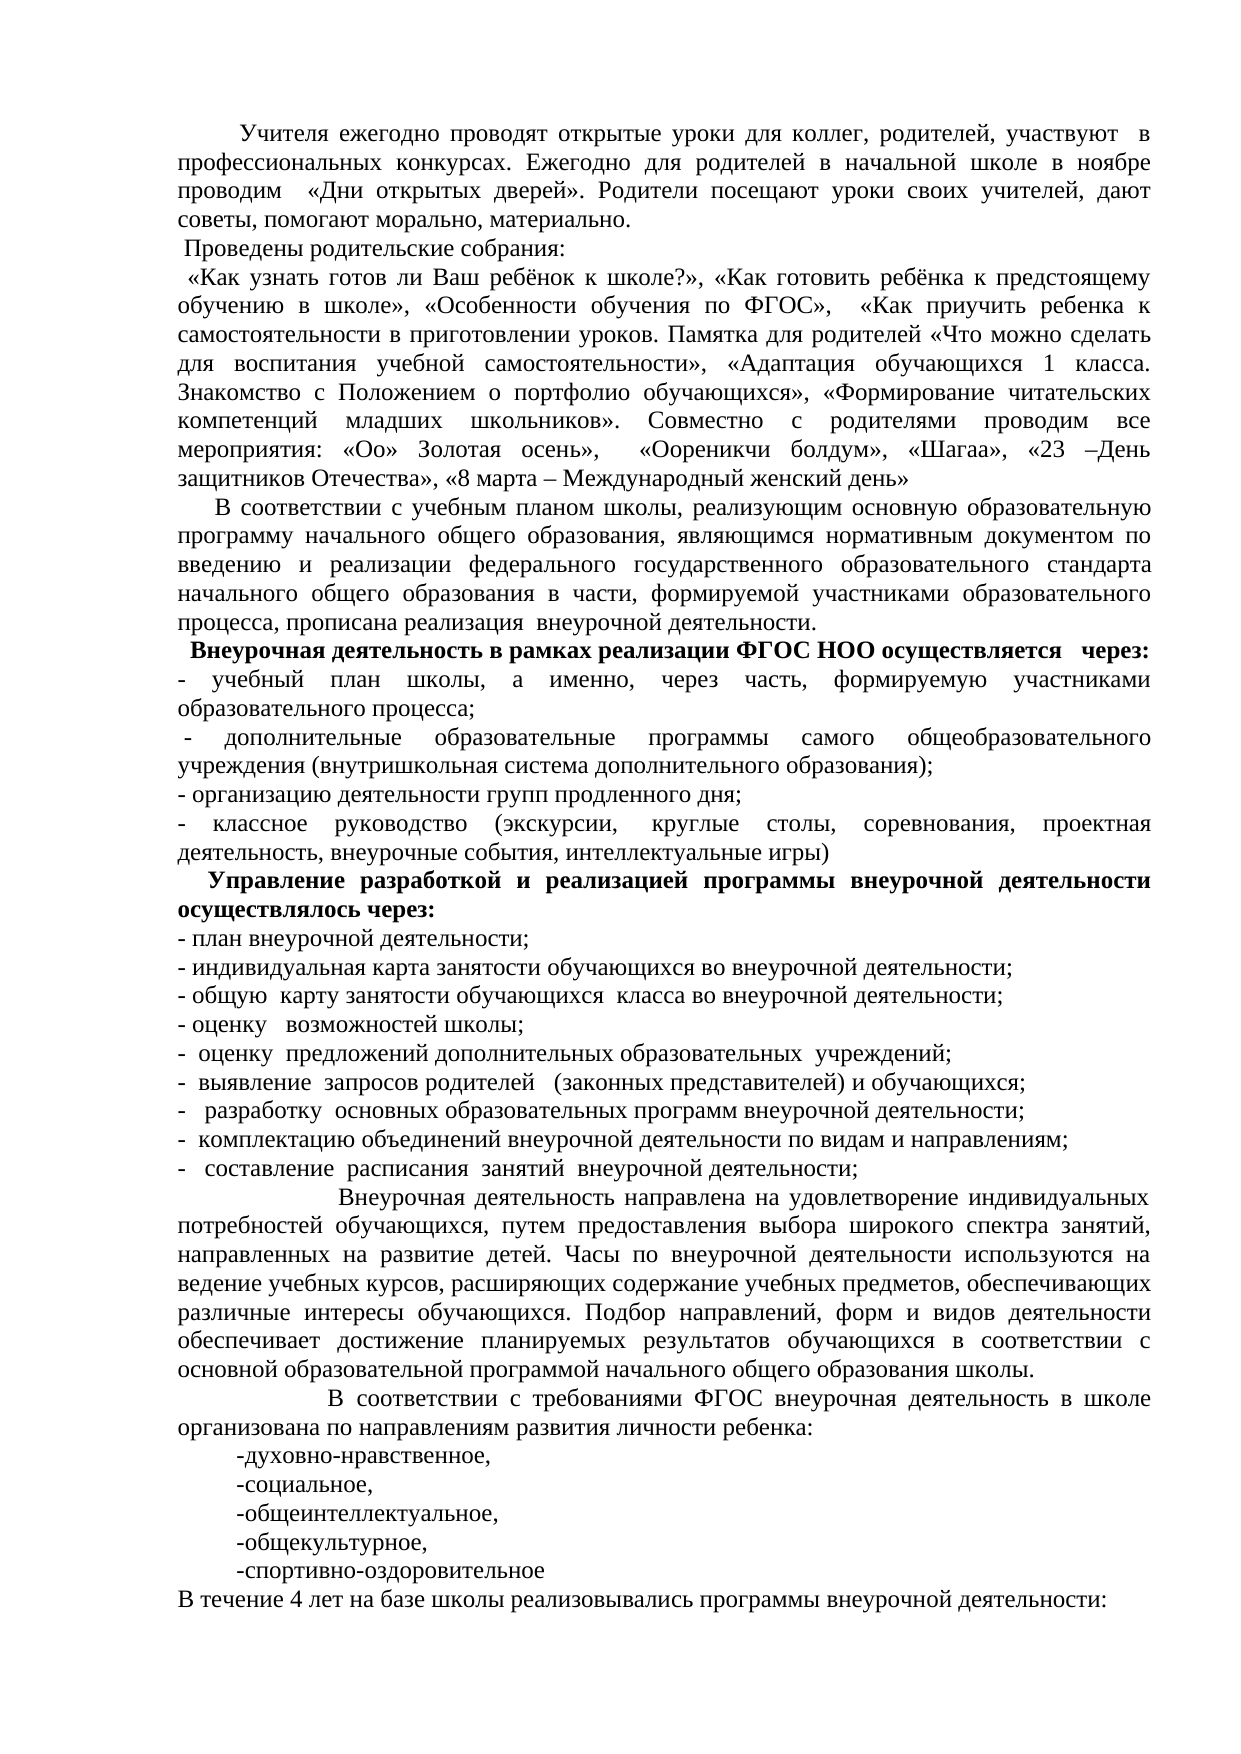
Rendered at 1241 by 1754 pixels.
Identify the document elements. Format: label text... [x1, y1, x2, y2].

text Внеурочная деятельность в рамках реализации ФГОС НОО осуществляется через: [177, 636, 1152, 664]
text -спортивно-оздоровительное [177, 1556, 1152, 1584]
text - разработку основных образовательных программ внеурочной деятельности; [177, 1096, 1152, 1124]
text - оценку предложений дополнительных образовательных учреждений; [177, 1038, 1152, 1067]
text - составление расписания занятий внеурочной деятельности; [177, 1153, 1152, 1182]
text Учителя ежегодно проводят открытые уроки для коллег, родителей, участвуют в профессиональных конкурсах. Ежегодно для родителей в начальной школе в ноябре проводим «Дни открытых дверей». Родители посещают уроки своих учителей, дают советы, помогают морально, материально. [177, 118, 1152, 233]
text - дополнительные образовательные программы самого общеобразовательного учреждения (внутришкольная система дополнительного образования); [177, 722, 1152, 779]
text - учебный план школы, а именно, через часть, формируемую участниками образовательного процесса; [177, 664, 1152, 722]
text -духовно-нравственное, [177, 1441, 1152, 1469]
text -общеинтеллектуальное, [177, 1498, 1152, 1527]
text -общекультурное, [177, 1527, 1152, 1556]
text - индивидуальная карта занятости обучающихся во внеурочной деятельности; [177, 952, 1152, 981]
text - общую карту занятости обучающихся класса во внеурочной деятельности; [177, 981, 1152, 1009]
text Проведены родительские собрания: [177, 233, 1152, 262]
text «Как узнать готов ли Ваш ребёнок к школе?», «Как готовить ребёнка к предстоящему обучению в школе», «Особенности обучения по ФГОС», «Как приучить ребенка к самостоятельности в приготовлении уроков. Памятка для родителей «Что можно сделать для воспитания учебной самостоятельности», «Адаптация обучающихся 1 класса. Знакомство с Положением о портфолио обучающихся», «Формирование читательских компетенций младших школьников». Совместно с родителями проводим все мероприятия: «Оо» Золотая осень», «Оореникчи болдум», «Шагаа», «23 –День защитников Отечества», «8 марта – Международный женский день» [177, 262, 1152, 492]
text - оценку возможностей школы; [177, 1009, 1152, 1038]
text -социальное, [177, 1469, 1152, 1498]
text Внеурочная деятельность направлена на удовлетворение индивидуальных потребностей обучающихся, путем предоставления выбора широкого спектра занятий, направленных на развитие детей. Часы по внеурочной деятельности используются на ведение учебных курсов, расширяющих содержание учебных предметов, обеспечивающих различные интересы обучающихся. Подбор направлений, форм и видов деятельности обеспечивает достижение планируемых результатов обучающихся в соответствии с основной образовательной программой начального общего образования школы. [177, 1182, 1152, 1383]
text - план внеурочной деятельности; [177, 923, 1152, 952]
text - организацию деятельности групп продленного дня; [177, 779, 1152, 808]
text В соответствии с учебным планом школы, реализующим основную образовательную программу начального общего образования, являющимся нормативным документом по введению и реализации федерального государственного образовательного стандарта начального общего образования в части, формируемой участниками образовательного процесса, прописана реализация внеурочной деятельности. [177, 492, 1152, 636]
text Управление разработкой и реализацией программы внеурочной деятельности осуществлялось через: [177, 866, 1152, 923]
text - выявление запросов родителей (законных представителей) и обучающихся; [177, 1067, 1152, 1096]
text - комплектацию объединений внеурочной деятельности по видам и направлениям; [177, 1124, 1152, 1153]
text В течение 4 лет на базе школы реализовывались программы внеурочной деятельности: [177, 1584, 1152, 1613]
text - классное руководство (экскурсии, круглые столы, соревнования, проектная деятельность, внеурочные события, интеллектуальные игры) [177, 808, 1152, 866]
text В соответствии с требованиями ФГОС внеурочная деятельность в школе организована по направлениям развития личности ребенка: [177, 1383, 1152, 1441]
